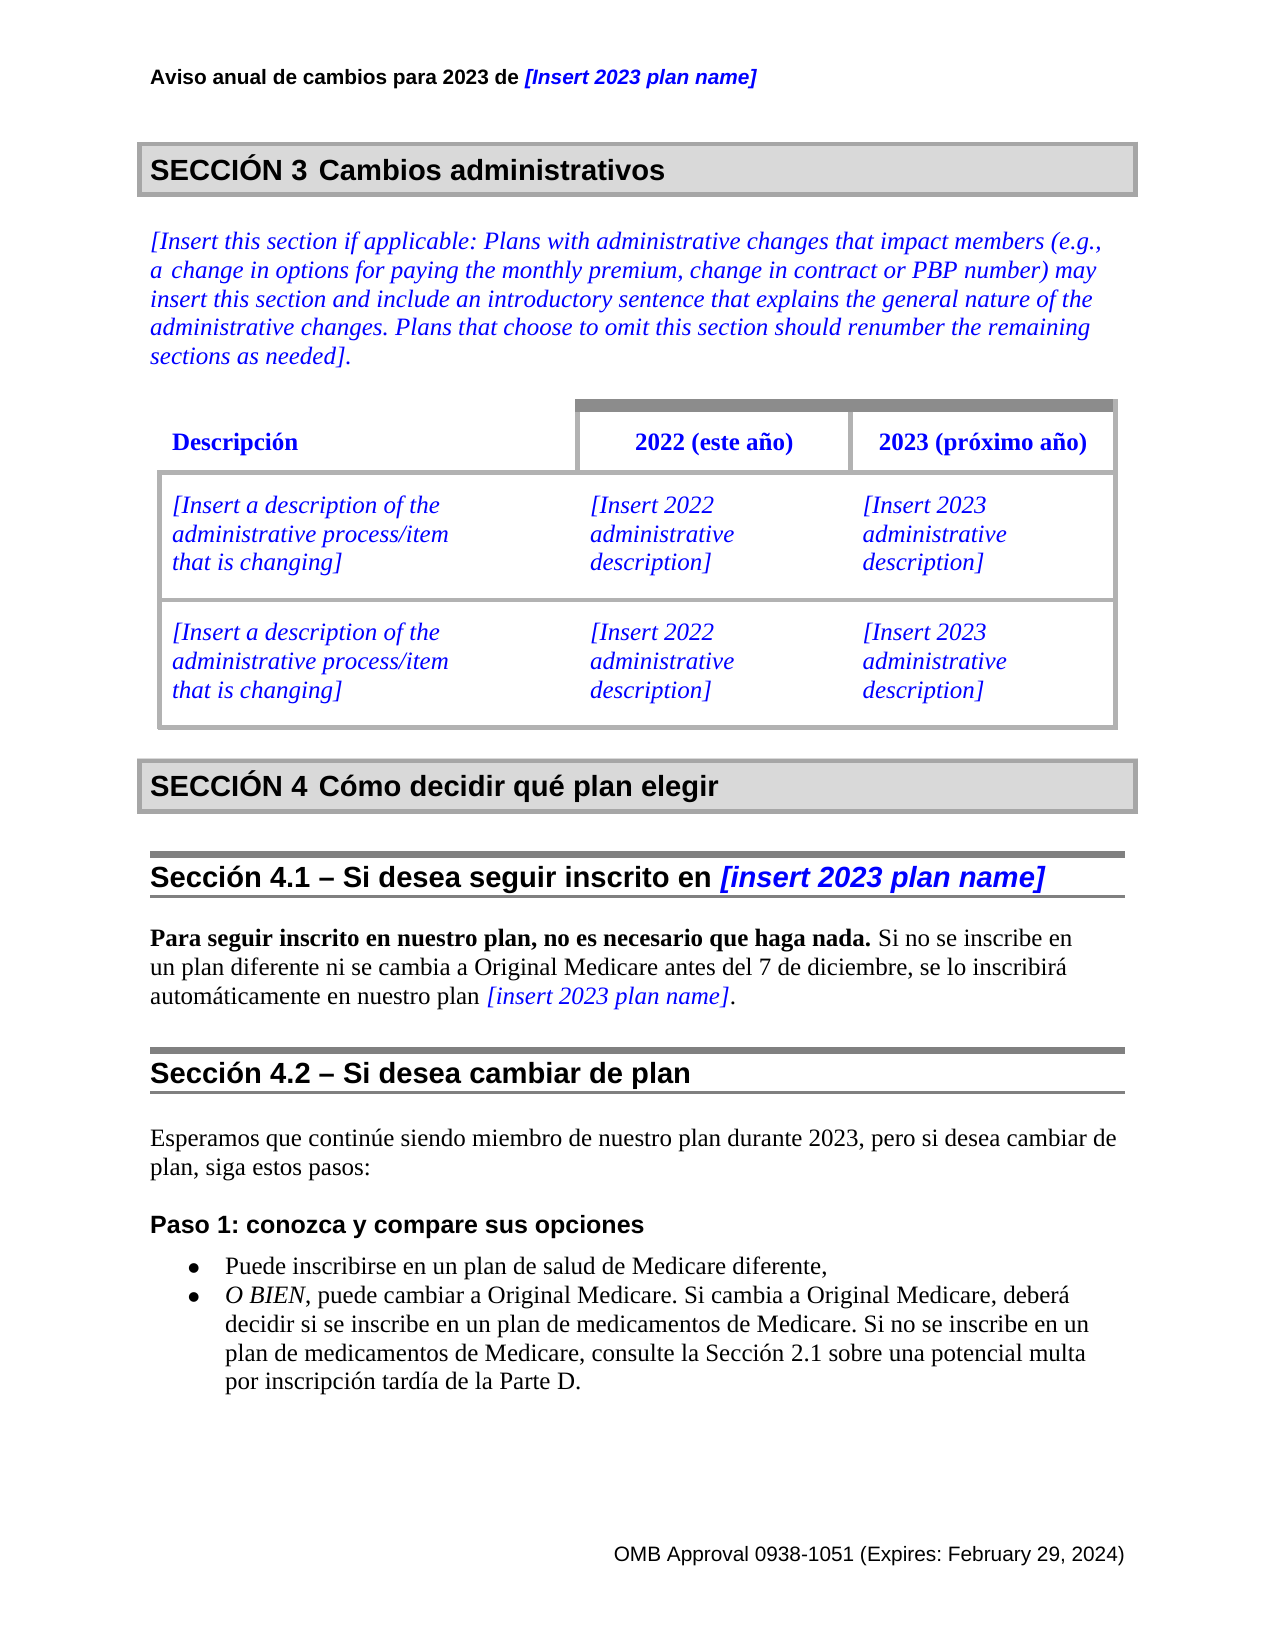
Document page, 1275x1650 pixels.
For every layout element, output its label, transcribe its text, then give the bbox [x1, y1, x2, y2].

text [Insert this section if applicable: Plans with administrative changes that impact members (e.g., a change in options for paying the monthly premium, change in contract or PBP number) may insert this section and include an introductory sentence that explains the general nature of the administrative changes. Plans that choose to omit this section should renumber the remaining sections as needed]. [150, 226, 1125, 370]
text Para seguir inscrito en nuestro plan, no es necesario que haga nada. Si no se inscribe en un plan diferente ni se cambia a Original Medicare antes del 7 de diciembre, se lo inscribirá automáticamente en nuestro plan [insert 2023 plan name]. [150, 923, 1125, 1010]
subtitle Paso 1: conozca y compare sus opciones [150, 1210, 1125, 1239]
subtitle Sección 4.2 – Si desea cambiar de plan [150, 1054, 1125, 1091]
list O BIEN, puede cambiar a Original Medicare. Si cambia a Original Medicare, deberá decidir si se inscribe en un plan de medicamentos de Medicare. Si no se inscribe en un plan de medicamentos de Medicare, consulte la Sección 2.1 sobre una potencial multa por inscripción tardía de la Parte D. [187, 1280, 1125, 1395]
table_cell [Insert 2023 administrative description] [850, 475, 1113, 597]
table_header 2022 (este año) [580, 412, 848, 470]
list Puede inscribirse en un plan de salud de Medicare diferente, [187, 1251, 1125, 1280]
subtitle Sección 4.1 – Si desea seguir inscrito en [insert 2023 plan name] [150, 858, 1125, 895]
table_cell [Insert 2022 administrative description] [578, 475, 850, 597]
subtitle SECCIÓN 3 Cambios administrativos [142, 146, 1133, 192]
text Esperamos que continúe siendo miembro de nuestro plan durante 2023, pero si desea cambiar de plan, siga estos pasos: [150, 1123, 1125, 1181]
table_cell [Insert a description of the administrative process/item that is changing] [162, 475, 578, 597]
table_header 2023 (próximo año) [853, 412, 1113, 470]
table_cell [Insert a description of the administrative process/item that is changing] [162, 602, 578, 725]
table_header Descripción [160, 399, 575, 470]
table_cell [Insert 2022 administrative description] [578, 602, 850, 725]
table_cell [Insert 2023 administrative description] [850, 602, 1113, 725]
subtitle SECCIÓN 4 Cómo decidir qué plan elegir [142, 763, 1133, 809]
